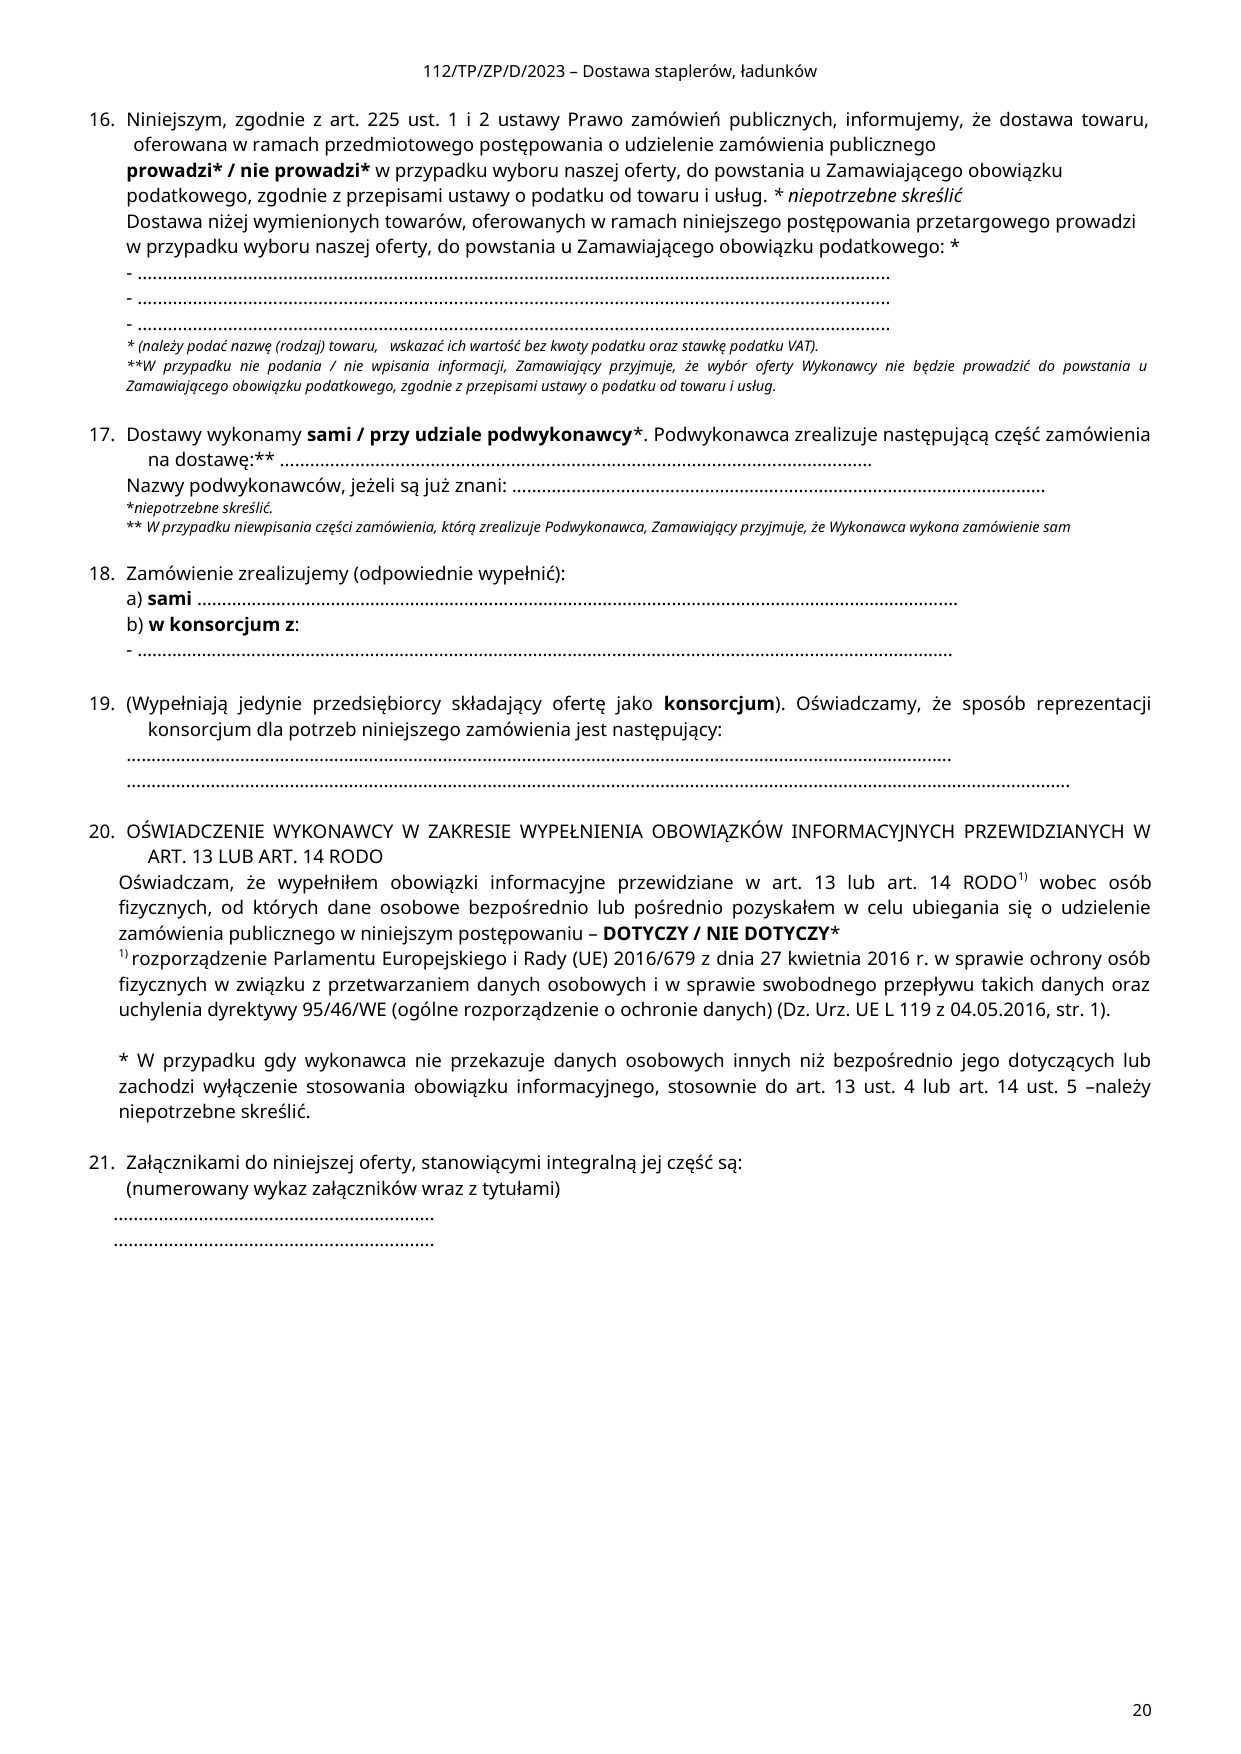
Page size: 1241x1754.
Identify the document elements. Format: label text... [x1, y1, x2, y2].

list Dostawy wykonamy sami / przy udziale podwykonawcy*. Podwykonawca zrealizuje następującą część zamówienia na dostawę:** ...................................................................................................................... [89, 421, 1152, 472]
text (numerowany wykaz załączników wraz z tytułami) [126, 1175, 1152, 1201]
list Załącznikami do niniejszej oferty, stanowiącymi integralną jej część są: [89, 1150, 1152, 1175]
text * W przypadku gdy wykonawca nie przekazuje danych osobowych innych niż bezpośrednio jego dotyczących lub zachodzi wyłączenie stosowania obowiązku informacyjnego, stosownie do art. 13 ust. 4 lub art. 14 ust. 5 –należy niepotrzebne skreślić. [118, 1048, 1152, 1124]
text Nazwy podwykonawców, jeżeli są już znani: ……………………………………………………………………………………………… [89, 472, 1152, 497]
text **W przypadku nie podania / nie wpisania informacji, Zamawiający przyjmuje, że wybór oferty Wykonawcy nie będzie prowadzić do powstania u Zamawiającego obowiązku podatkowego, zgodnie z przepisami ustawy o podatku od towaru i usług. [126, 356, 1152, 395]
text 1) rozporządzenie Parlamentu Europejskiego i Rady (UE) 2016/679 z dnia 27 kwietnia 2016 r. w sprawie ochrony osób fizycznych w związku z przetwarzaniem danych osobowych i w sprawie swobodnego przepływu takich danych oraz uchylenia dyrektywy 95/46/WE (ogólne rozporządzenie o ochronie danych) (Dz. Urz. UE L 119 z 04.05.2016, str. 1). [118, 946, 1152, 1022]
list OŚWIADCZENIE WYKONAWCY W ZAKRESIE WYPEŁNIENIA OBOWIĄZKÓW INFORMACYJNYCH PRZEWIDZIANYCH W ART. 13 LUB ART. 14 RODO [89, 818, 1152, 869]
text - ……………………………………………………………………………………………………….……………………………………….. [126, 636, 1152, 662]
text *niepotrzebne skreślić. [89, 497, 1152, 517]
text * (należy podać nazwę (rodzaj) towaru, wskazać ich wartość bez kwoty podatku oraz stawkę podatku VAT). [126, 336, 1152, 356]
text b) w konsorcjum z: [126, 611, 1152, 636]
text …………………………………………………………………………………………………………………………………………………..……………………………………………………………………………………………………………………………………………………………………….. [126, 741, 1152, 792]
text - ...................................................................................................................................................... [126, 259, 1152, 284]
list Niniejszym, zgodnie z art. 225 ust. 1 i 2 ustawy Prawo zamówień publicznych, informujemy, że dostawa towaru, oferowana w ramach przedmiotowego postępowania o udzielenie zamówienia publicznego [89, 106, 1152, 157]
text - ...................................................................................................................................................... [89, 310, 1152, 336]
list Zamówienie zrealizujemy (odpowiednie wypełnić): [89, 560, 1152, 585]
text - ...................................................................................................................................................... [89, 284, 1152, 310]
text prowadzi* / nie prowadzi* w przypadku wyboru naszej oferty, do powstania u Zamawiającego obowiązku [89, 157, 1152, 182]
text podatkowego, zgodnie z przepisami ustawy o podatku od towaru i usług. * niepotrzebne skreślić [89, 182, 1152, 208]
text ................................................................ [89, 1226, 1152, 1252]
text Dostawa niżej wymienionych towarów, oferowanych w ramach niniejszego postępowania przetargowego prowadzi w przypadku wyboru naszej oferty, do powstania u Zamawiającego obowiązku podatkowego: * [126, 208, 1152, 259]
text ................................................................ [89, 1201, 1152, 1226]
text a) sami …………………………………………………………………………………………………………………………………….… [126, 585, 1152, 611]
text ** W przypadku niewpisania części zamówienia, którą zrealizuje Podwykonawca, Zamawiający przyjmuje, że Wykonawca wykona zamówienie sam [126, 517, 1152, 537]
list (Wypełniają jedynie przedsiębiorcy składający ofertę jako konsorcjum). Oświadczamy, że sposób reprezentacji konsorcjum dla potrzeb niniejszego zamówienia jest następujący: [89, 690, 1152, 741]
text Oświadczam, że wypełniłem obowiązki informacyjne przewidziane w art. 13 lub art. 14 RODO1) wobec osób fizycznych, od których dane osobowe bezpośrednio lub pośrednio pozyskałem w celu ubiegania się o udzielenie zamówienia publicznego w niniejszym postępowaniu – DOTYCZY / NIE DOTYCZY* [118, 869, 1152, 946]
